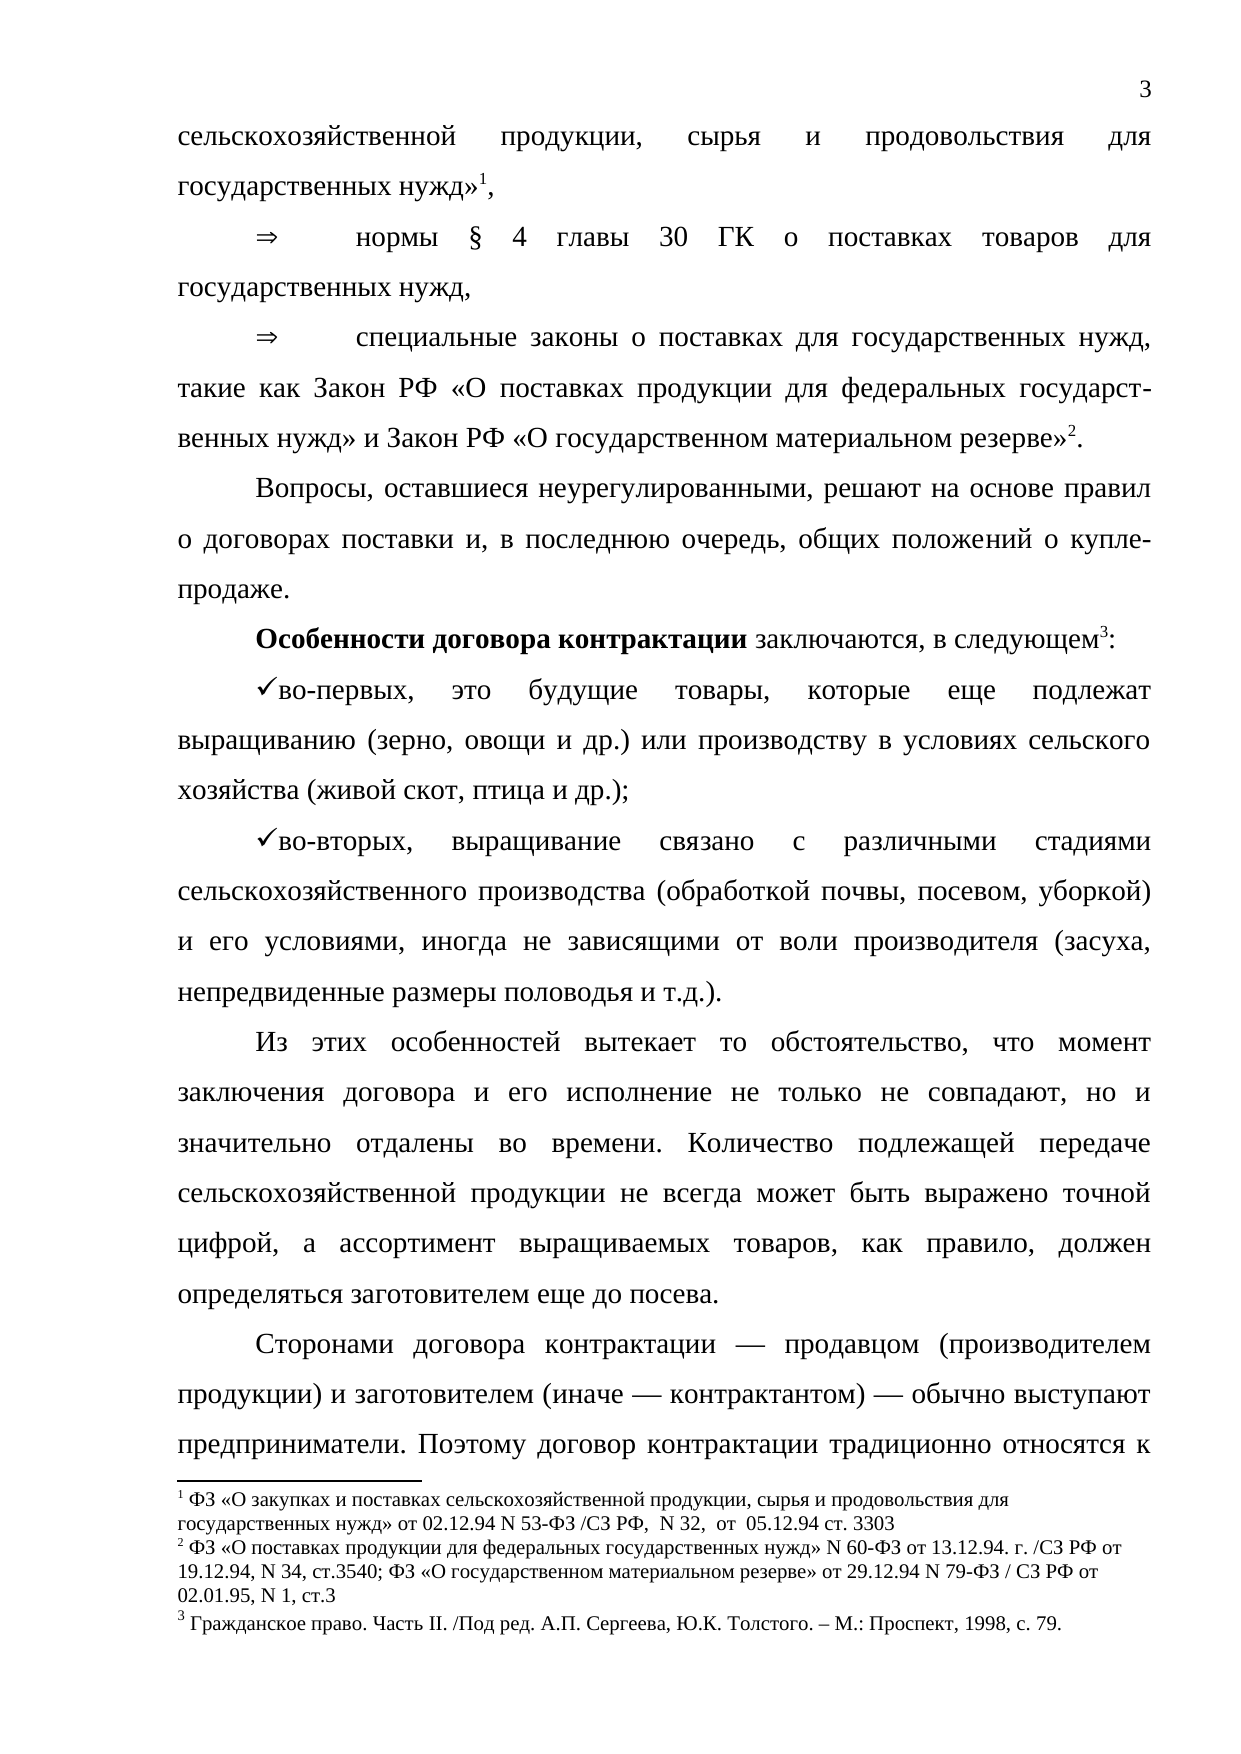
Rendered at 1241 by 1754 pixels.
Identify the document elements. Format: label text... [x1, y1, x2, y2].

text во-вторых, выращивание связано с различными стадиями сельскохозяйственного производства (обработкой почвы, посевом, уборкой) и его условиями, иногда не зависящими от воли производителя (засуха, непредвиденные размеры половодья и т.д.). [177, 823, 1152, 1007]
text Из этих особенностей вытекает то обстоятельство, что момент заключения договора и его исполнение не только не совпадают, но и значительно отдалены во времени. Количество подлежащей передаче сельскохозяйственной продукции не всегда может быть выражено точной цифрой, а ассортимент выращиваемых товаров, как правило, должен определяться заготовителем еще до посева. [177, 1024, 1152, 1309]
list нормы § 4 главы 30 ГК о поставках товаров для государственных нужд, [177, 219, 1152, 303]
text Вопросы, оставшиеся неурегулированными, решают на основе правил о договорах поставки и, в последнюю очередь, общих положений о купле-продаже. [177, 471, 1152, 605]
text Особенности договора контрактации заключаются, в следующем: [177, 621, 1152, 655]
text во-первых, это будущие товары, которые еще подлежат выращиванию (зерно, овощи и др.) или производству в условиях сельского хозяйства (живой скот, птица и др.); [177, 672, 1152, 806]
list специальные законы о поставках для государственных нужд, такие как Закон РФ «О поставках продукции для федеральных государственных нужд» и Закон РФ «О государственном материальном резерве». [177, 319, 1152, 454]
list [177, 118, 1152, 202]
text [177, 1326, 1152, 1460]
